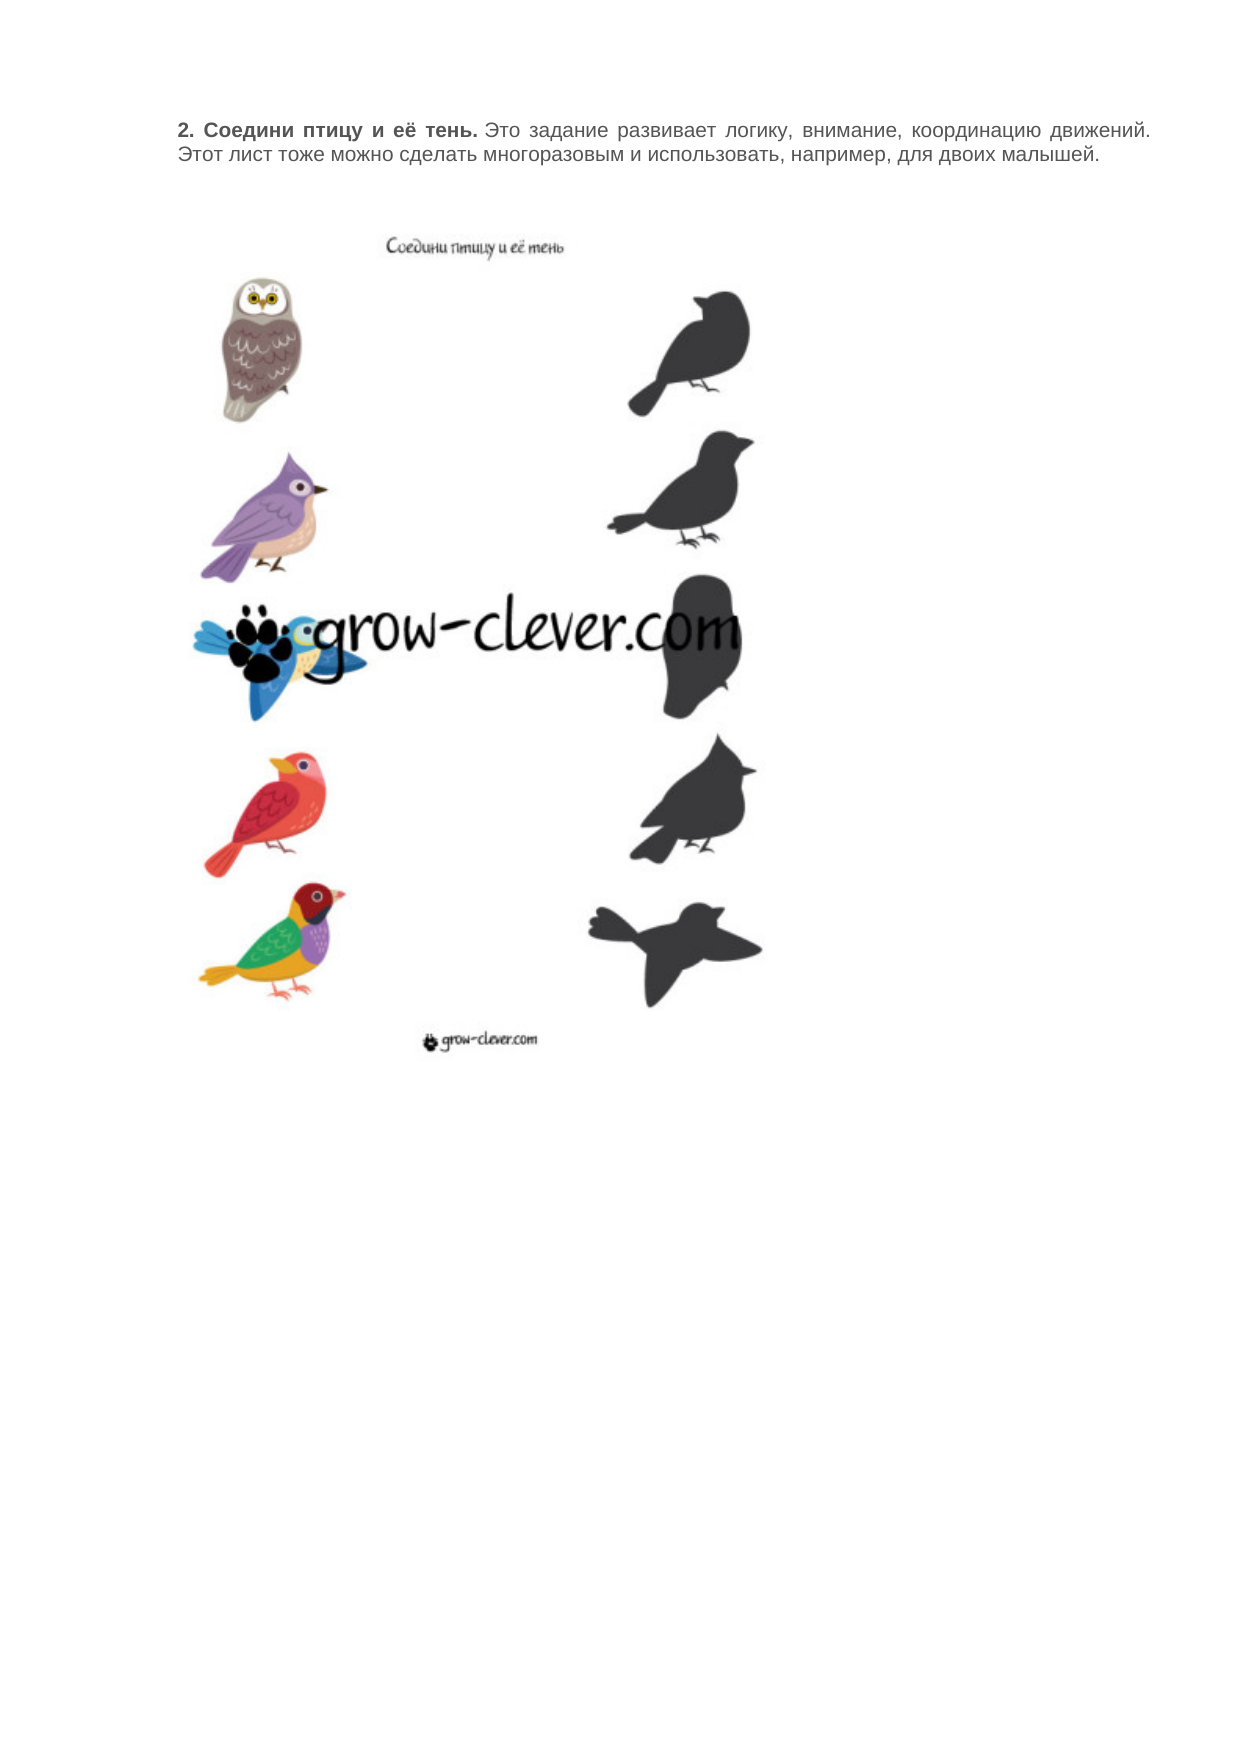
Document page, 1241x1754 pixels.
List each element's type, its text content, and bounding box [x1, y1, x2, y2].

text 2. Соедини птицу и её тень. Это задание развивает логику, внимание, координацию движений. Этот лист тоже можно сделать многоразовым и использовать, например, для двоих малышей. [177, 118, 1152, 166]
picture [177, 209, 785, 1070]
